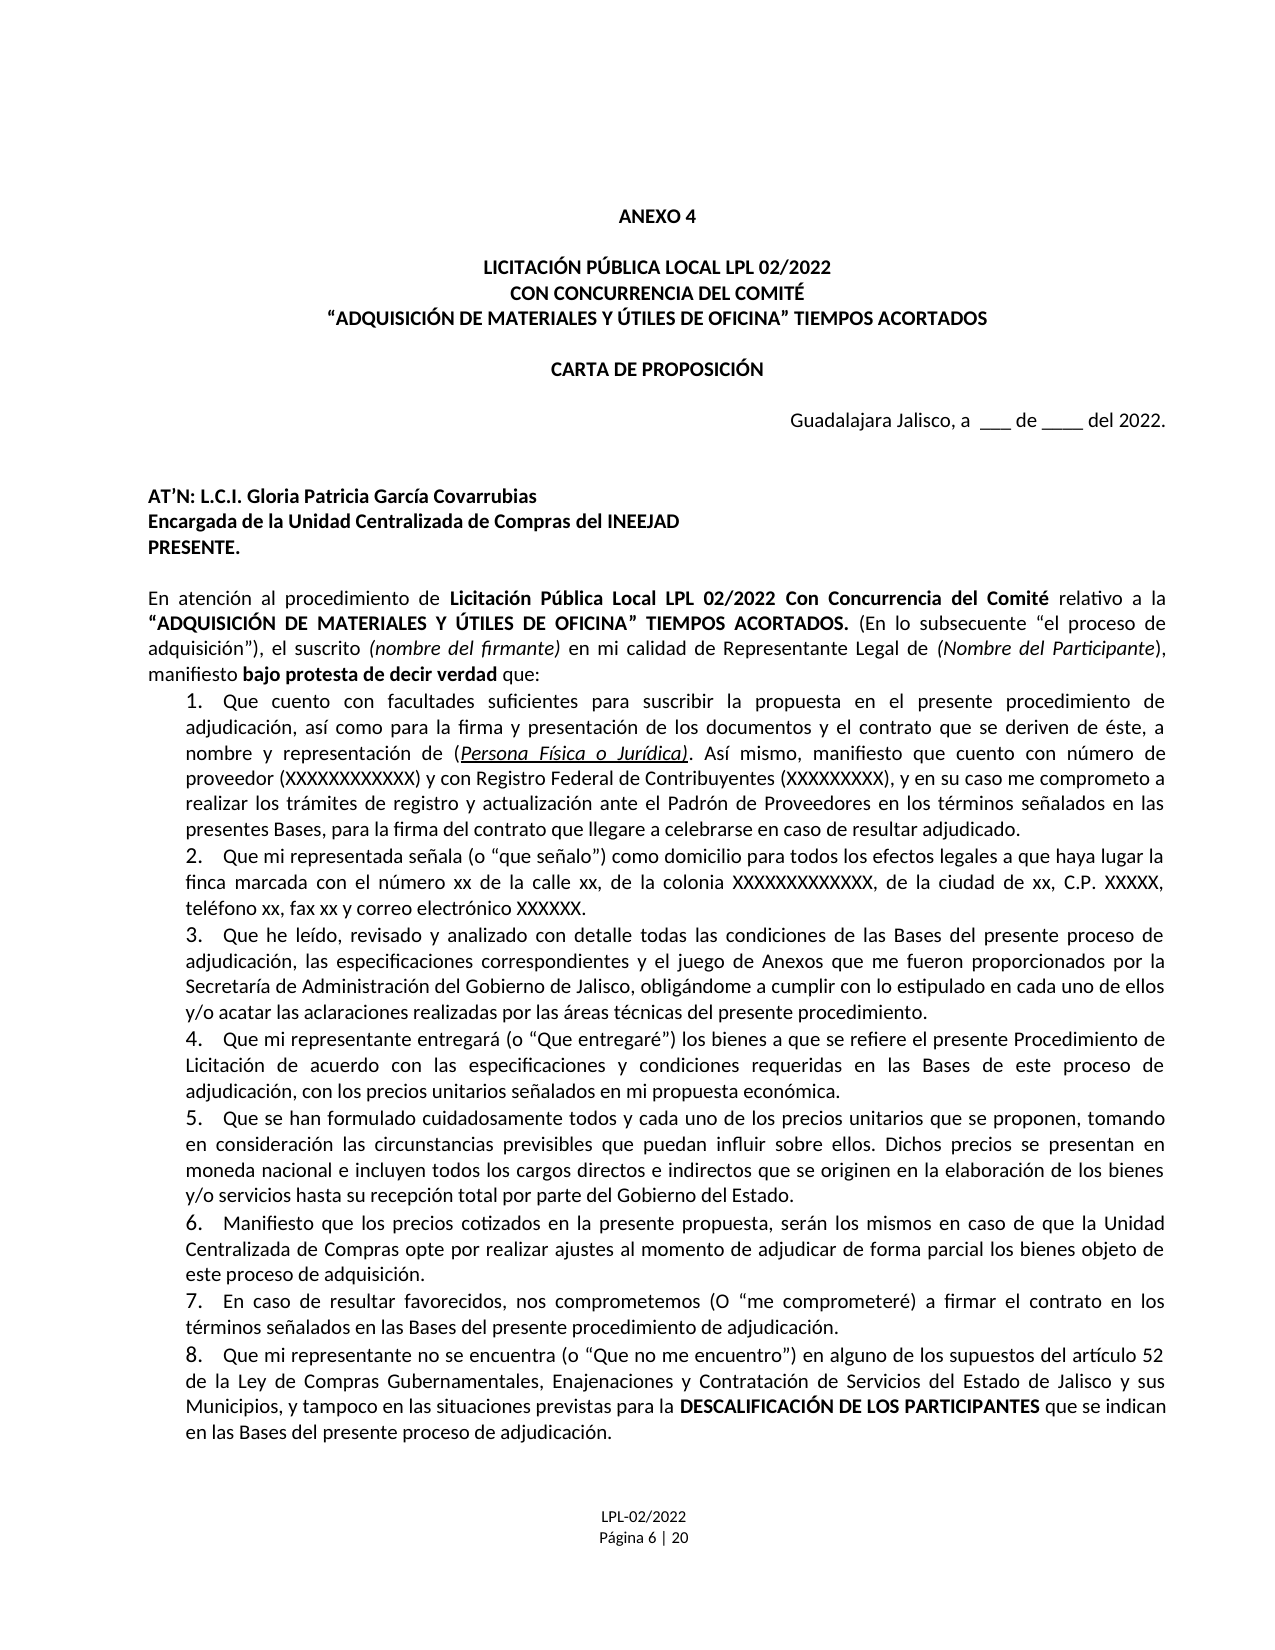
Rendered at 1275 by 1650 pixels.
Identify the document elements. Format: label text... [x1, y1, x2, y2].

list Que mi representada señala (o “que señalo”) como domicilio para todos los efectos legales a que haya lugar la finca marcada con el número xx de la calle xx, de la colonia XXXXXXXXXXXXX, de la ciudad de xx, C.P. XXXXX, teléfono xx, fax xx y correo electrónico XXXXXX. [185, 841, 1167, 920]
list Que cuento con facultades suficientes para suscribir la propuesta en el presente procedimiento de adjudicación, así como para la firma y presentación de los documentos y el contrato que se deriven de éste, a nombre y representación de (Persona Física o Jurídica). Así mismo, manifiesto que cuento con número de proveedor (XXXXXXXXXXXX) y con Registro Federal de Contribuyentes (XXXXXXXXX), y en su caso me comprometo a realizar los trámites de registro y actualización ante el Padrón de Proveedores en los términos señalados en las presentes Bases, para la firma del contrato que llegare a celebrarse en caso de resultar adjudicado. [185, 686, 1167, 841]
list Manifiesto que los precios cotizados en la presente propuesta, serán los mismos en caso de que la Unidad Centralizada de Compras opte por realizar ajustes al momento de adjudicar de forma parcial los bienes objeto de este proceso de adquisición. [185, 1208, 1167, 1287]
text AT’N: L.C.I. Gloria Patricia García Covarrubias [148, 483, 1152, 508]
text CON CONCURRENCIA DEL COMITÉ [148, 280, 1167, 305]
list Que mi representante no se encuentra (o “Que no me encuentro”) en alguno de los supuestos del artículo 52 de la Ley de Compras Gubernamentales, Enajenaciones y Contratación de Servicios del Estado de Jalisco y sus Municipios, y tampoco en las situaciones previstas para la DESCALIFICACIÓN DE LOS PARTICIPANTES que se indican en las Bases del presente proceso de adjudicación. [185, 1340, 1167, 1444]
text PRESENTE. [148, 534, 1167, 559]
text LICITACIÓN PÚBLICA LOCAL LPL 02/2022 [148, 254, 1167, 280]
text ANEXO 4 [148, 203, 1167, 229]
text “ADQUISICIÓN DE MATERIALES Y ÚTILES DE OFICINA” TIEMPOS ACORTADOS [148, 305, 1167, 331]
text CARTA DE PROPOSICIÓN [148, 356, 1167, 381]
list Que mi representante entregará (o “Que entregaré”) los bienes a que se refiere el presente Procedimiento de Licitación de acuerdo con las especificaciones y condiciones requeridas en las Bases de este proceso de adjudicación, con los precios unitarios señalados en mi propuesta económica. [185, 1024, 1167, 1103]
list Que se han formulado cuidadosamente todos y cada uno de los precios unitarios que se proponen, tomando en consideración las circunstancias previsibles que puedan influir sobre ellos. Dichos precios se presentan en moneda nacional e incluyen todos los cargos directos e indirectos que se originen en la elaboración de los bienes y/o servicios hasta su recepción total por parte del Gobierno del Estado. [185, 1103, 1167, 1208]
text Guadalajara Jalisco, a ___ de ____ del 2022. [148, 407, 1167, 432]
text En atención al procedimiento de Licitación Pública Local LPL 02/2022 Con Concurrencia del Comité relativo a la “ADQUISICIÓN DE MATERIALES Y ÚTILES DE OFICINA” TIEMPOS ACORTADOS. (En lo subsecuente “el proceso de adquisición”), el suscrito (nombre del firmante) en mi calidad de Representante Legal de (Nombre del Participante), manifiesto bajo protesta de decir verdad que: [148, 585, 1167, 686]
text Encargada de la Unidad Centralizada de Compras del INEEJAD [148, 508, 1167, 534]
list En caso de resultar favorecidos, nos comprometemos (O “me comprometeré) a firmar el contrato en los términos señalados en las Bases del presente procedimiento de adjudicación. [185, 1287, 1167, 1340]
list Que he leído, revisado y analizado con detalle todas las condiciones de las Bases del presente proceso de adjudicación, las especificaciones correspondientes y el juego de Anexos que me fueron proporcionados por la Secretaría de Administración del Gobierno de Jalisco, obligándome a cumplir con lo estipulado en cada uno de ellos y/o acatar las aclaraciones realizadas por las áreas técnicas del presente procedimiento. [185, 920, 1167, 1024]
